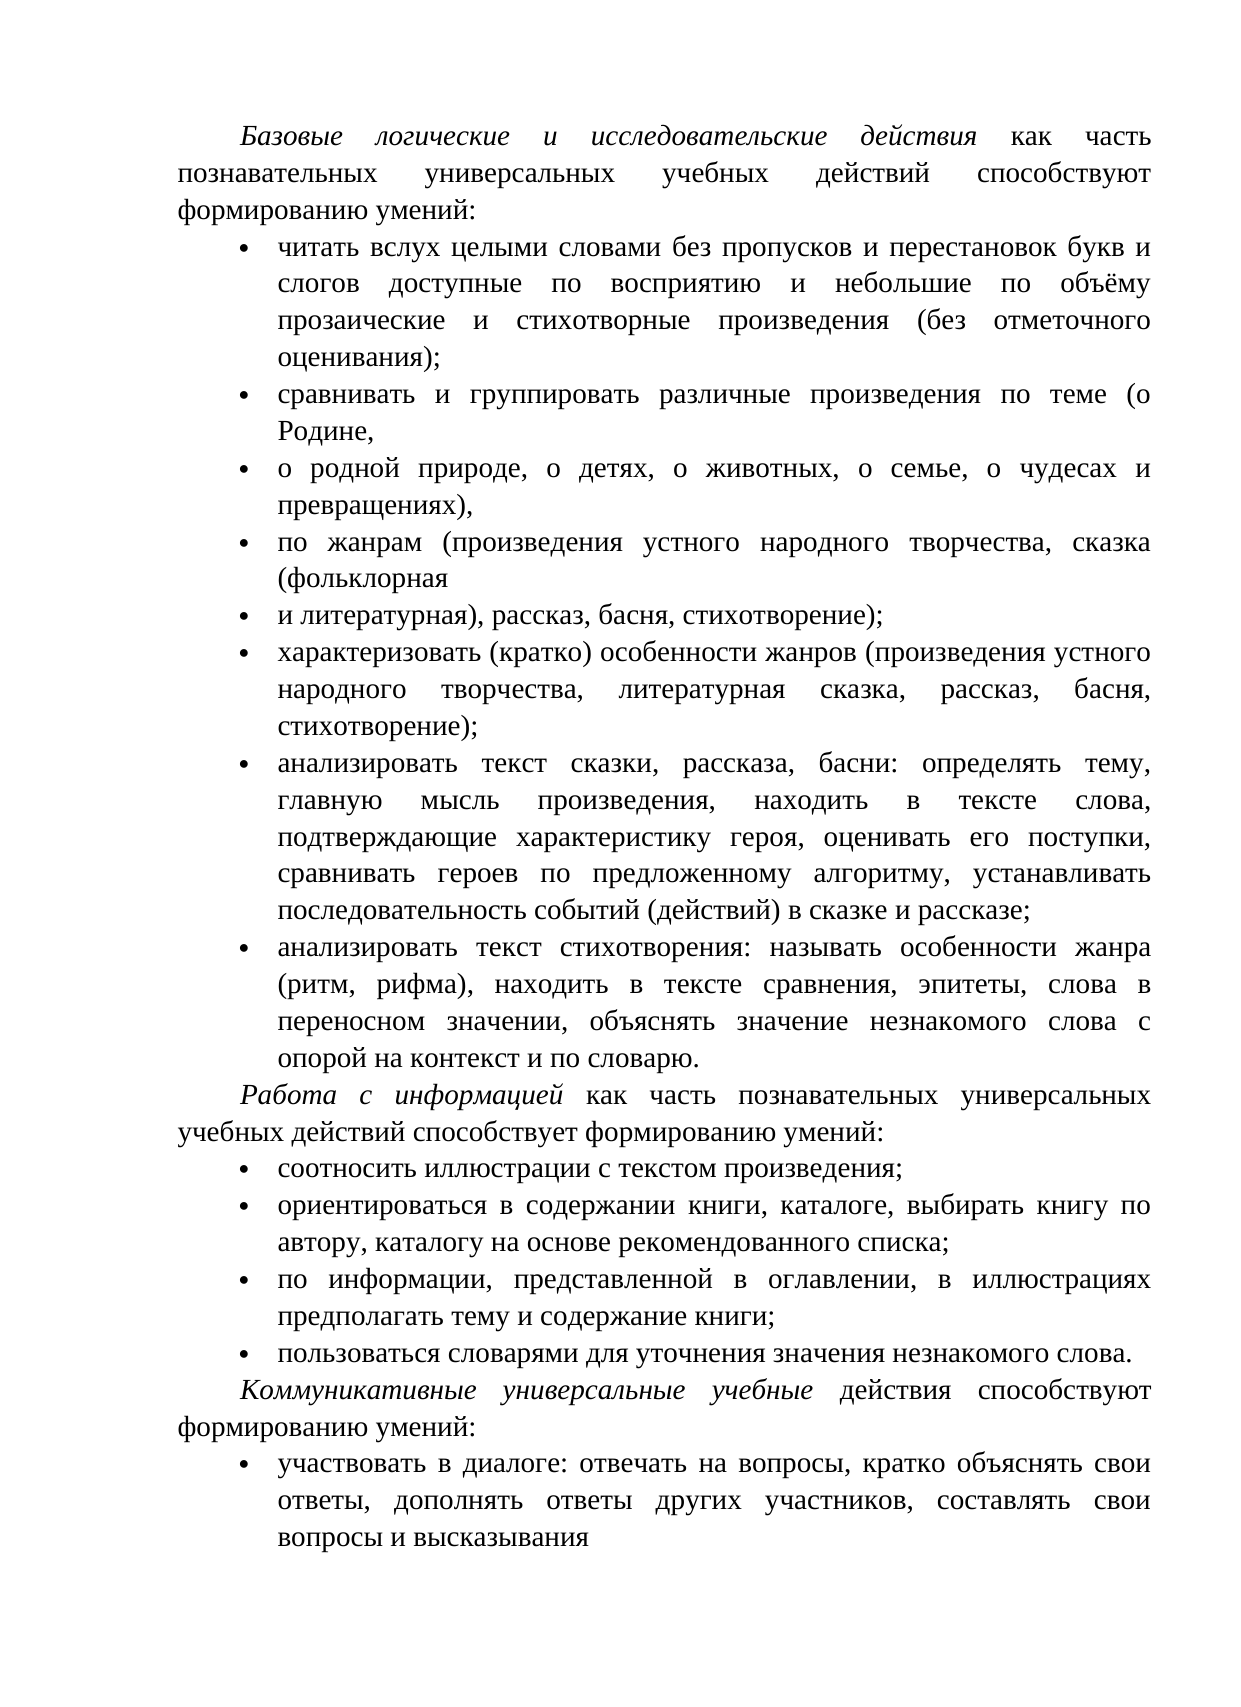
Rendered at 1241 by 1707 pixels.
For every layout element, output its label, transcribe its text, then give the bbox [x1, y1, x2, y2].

list читать вслух целыми словами без пропусков и перестановок букв и слогов доступные по восприятию и небольшие по объёму прозаические и стихотворные произведения (без отметочного оценивания); [240, 229, 1152, 373]
list анализировать текст стихотворения: называть особенности жанра (ритм, рифма), находить в тексте сравнения, эпитеты, слова в переносном значении, объяснять значение незнакомого слова с опорой на контекст и по словарю. [240, 929, 1152, 1073]
list характеризовать (кратко) особенности жанров (произведения устного народного творчества, литературная сказка, рассказ, басня, стихотворение); [240, 634, 1152, 742]
list сравнивать и группировать различные произведения по теме (о Родине, [240, 376, 1152, 447]
list о родной природе, о детях, о животных, о семье, о чудесах и превращениях), [240, 450, 1152, 520]
list анализировать текст сказки, рассказа, басни: определять тему, главную мысль произведения, находить в тексте слова, подтверждающие характеристику героя, оценивать его поступки, сравнивать героев по предложенному алгоритму, устанавливать последовательность событий (действий) в сказке и рассказе; [240, 745, 1152, 926]
list по информации, представленной в оглавлении, в иллюстрациях предполагать тему и содержание книги; [240, 1261, 1152, 1332]
list ориентироваться в содержании книги, каталоге, выбирать книгу по автору, каталогу на основе рекомендованного списка; [240, 1187, 1152, 1258]
list и литературная), рассказ, басня, стихотворение); [240, 597, 1152, 631]
text Коммуникативные универсальные учебные действия способствуют формированию умений: [177, 1372, 1152, 1442]
list пользоваться словарями для уточнения значения незнакомого слова. [240, 1335, 1152, 1368]
list соотносить иллюстрации с текстом произведения; [240, 1151, 1152, 1184]
text Работа с информацией как часть познавательных универсальных учебных действий способствует формированию умений: [177, 1077, 1152, 1147]
list участвовать в диалоге: отвечать на вопросы, кратко объяснять свои ответы, дополнять ответы других участников, составлять свои вопросы и высказывания [240, 1446, 1152, 1553]
text Базовые логические и исследовательские действия как часть познавательных универсальных учебных действий способствуют формированию умений: [177, 118, 1152, 225]
list по жанрам (произведения устного народного творчества, сказка (фольклорная [240, 524, 1152, 594]
